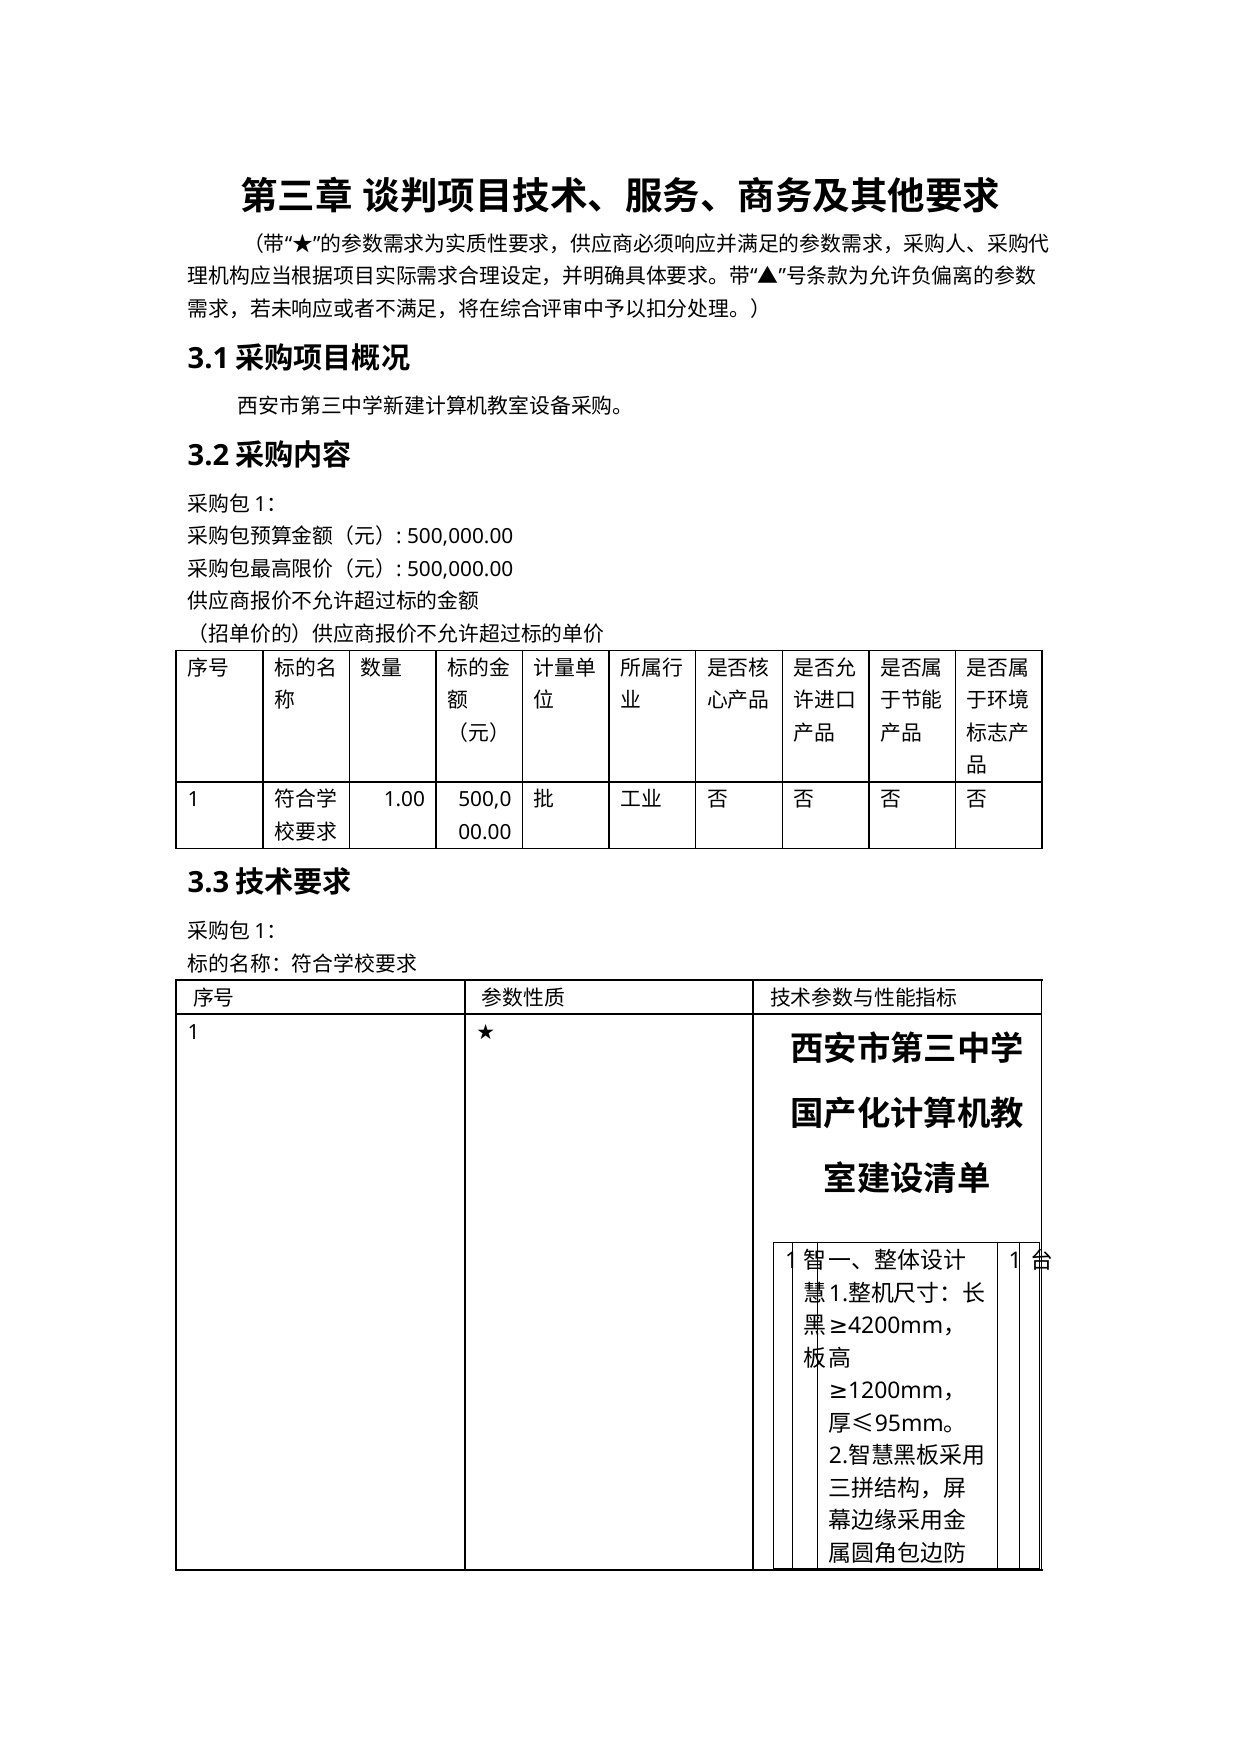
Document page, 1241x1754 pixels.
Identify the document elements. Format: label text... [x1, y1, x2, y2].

text 采购包1： [187, 487, 1053, 519]
table_cell 否 [870, 783, 955, 848]
table_cell 批 [523, 783, 608, 848]
table_header 数量 [350, 651, 435, 781]
table_header 序号 [177, 981, 464, 1013]
text 采购包最高限价（元）: 500,000.00 [187, 552, 1053, 584]
text 供应商报价不允许超过标的金额 [187, 584, 1053, 617]
table_cell 1 [177, 1015, 464, 1569]
text 3.1采购项目概况 [187, 324, 1053, 389]
table_header 是否属于节能产品 [870, 651, 955, 781]
text 第三章 谈判项目技术、服务、商务及其他要求 [187, 162, 1053, 227]
text 采购包1： [187, 914, 1053, 947]
text 标的名称：符合学校要求 [187, 947, 1053, 979]
table_header 是否核心产品 [696, 651, 782, 781]
table_cell 1.00 [350, 783, 435, 848]
table_header 所属行业 [610, 651, 695, 781]
text （招单价的）供应商报价不允许超过标的单价 [187, 617, 1053, 649]
table_cell 工业 [610, 783, 695, 848]
table_header 是否属于环境标志产品 [956, 651, 1041, 781]
table_cell 1 [177, 783, 262, 848]
table_cell 符合学校要求 [264, 783, 349, 848]
table_header 标的名称 [264, 651, 349, 781]
table_header 参数性质 [466, 981, 752, 1013]
table_header 序号 [177, 651, 262, 781]
table_header 技术参数与性能指标 [754, 981, 1041, 1013]
text 西安市第三中学新建计算机教室设备采购。 [187, 389, 1053, 422]
text （带“★”的参数需求为实质性要求，供应商必须响应并满足的参数需求，采购人、采购代理机构应当根据项目实际需求合理设定，并明确具体要求。带“▲”号条款为允许负偏离的参数需求，若未响应或者不满足，将在综合评审中予以扣分处理。） [187, 227, 1053, 324]
table_cell 否 [696, 783, 782, 848]
table_cell 500,000.00 [437, 783, 522, 848]
table_header 标的金额 （元） [437, 651, 522, 781]
table_cell ★ [466, 1015, 752, 1569]
text 3.2采购内容 [187, 422, 1053, 487]
table_cell 否 [956, 783, 1041, 848]
table_header 计量单位 [523, 651, 608, 781]
table_header 是否允许进口产品 [783, 651, 868, 781]
text 3.3技术要求 [187, 849, 1053, 914]
text 采购包预算金额（元）: 500,000.00 [187, 519, 1053, 552]
table_cell 否 [783, 783, 868, 848]
